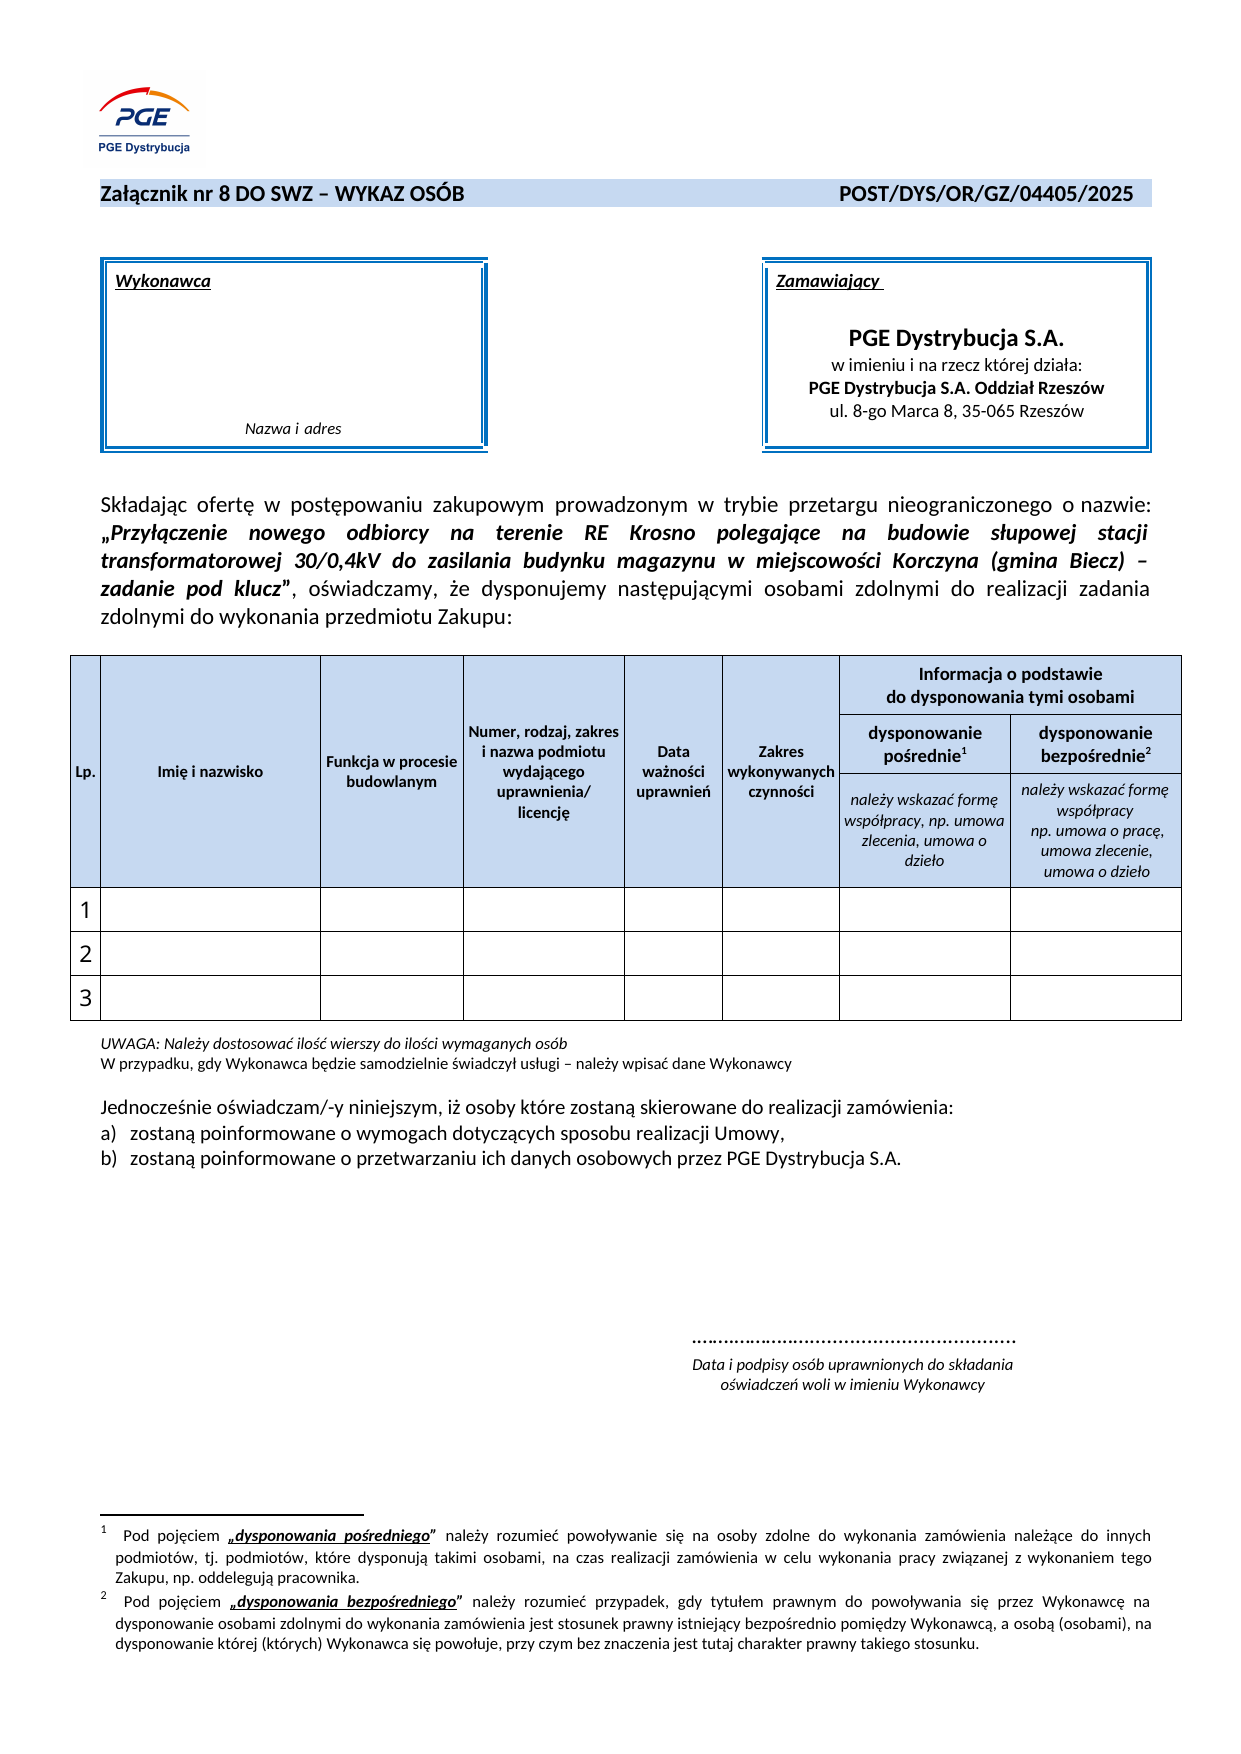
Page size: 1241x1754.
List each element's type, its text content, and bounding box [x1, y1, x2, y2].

table_cell [1011, 976, 1181, 1019]
table_cell [101, 976, 320, 1019]
text W przypadku, gdy Wykonawca będzie samodzielnie świadczył usługi – należy wpisać dane Wykonawcy [100, 1053, 1152, 1074]
table_cell dysponowanie pośrednie [840, 715, 1010, 773]
table_cell [321, 932, 463, 975]
table_cell [625, 888, 722, 931]
text oświadczeń woli w imieniu Wykonawcy [100, 1375, 1144, 1395]
text UWAGA: Należy dostosować ilość wierszy do ilości wymaganych osób [100, 1033, 1211, 1053]
table_cell [464, 976, 624, 1019]
table_cell [840, 932, 1010, 975]
table_header Imię i nazwisko [101, 656, 320, 887]
table_header Data ważności uprawnień [625, 656, 722, 887]
table_cell [101, 888, 320, 931]
table_cell [464, 932, 624, 975]
table_cell 2 [71, 932, 100, 975]
table_header Wykonawca Nazwa i adres [104, 260, 484, 446]
table_cell [723, 976, 839, 1019]
table_cell [321, 888, 463, 931]
table_header Numer, rodzaj, zakres i nazwa podmiotu wydającego uprawnienia/ licencję [464, 656, 624, 887]
table_cell [321, 976, 463, 1019]
table_cell [625, 976, 722, 1019]
table_header Funkcja w procesie budowlanym [321, 656, 463, 887]
picture [82, 70, 207, 168]
table_cell 3 [71, 976, 100, 1019]
table_cell należy wskazać formę współpracy, np. umowa zlecenia, umowa o dzieło [840, 774, 1010, 887]
table_cell [723, 932, 839, 975]
list zostaną poinformowane o przetwarzaniu ich danych osobowych przez PGE Dystrybucja S.A. [100, 1145, 1152, 1171]
table_cell [840, 888, 1010, 931]
table_header Lp. [71, 656, 100, 887]
table_cell [840, 976, 1010, 1019]
text Składając ofertę w postępowaniu zakupowym prowadzonym w trybie przetargu nieograniczonego o nazwie: „Przyłączenie nowego odbiorcy na terenie RE Krosno polegające na budowie słupowej stacji transformatorowej 30/0,4kV do zasilania budynku magazynu w miejscowości Korczyna (gmina Biecz) – zadanie pod klucz”, oświadczamy, że dysponujemy następującymi osobami zdolnymi do realizacji zadania zdolnymi do wykonania przedmiotu Zakupu: [100, 490, 1152, 630]
table_cell [723, 888, 839, 931]
text .…….………..….................................... [100, 1321, 1149, 1349]
table_cell [1011, 932, 1181, 975]
table_cell [1011, 888, 1181, 931]
subtitle Załącznik nr 8 DO SWZ – WYKAZ OSÓB POST/DYS/OR/GZ/04405/2025 [100, 179, 1152, 207]
table_cell [625, 932, 722, 975]
table_cell 1 [71, 888, 100, 931]
table_header Informacja o podstawie do dysponowania tymi osobami [840, 656, 1181, 714]
text Data i podpisy osób uprawnionych do składania [100, 1354, 1144, 1375]
table_cell dysponowanie bezpośrednie [1011, 715, 1181, 773]
table_header Zakres wykonywanych czynności [723, 656, 839, 887]
table_header Zamawiający PGE Dystrybucja S.A. w imieniu i na rzecz której działa: PGE Dystrybucja S.A. Oddział Rzeszów ul. 8-go Marca 8, 35-065 Rzeszów [765, 263, 1146, 446]
table_cell należy wskazać formę współpracy np. umowa o pracę, umowa zlecenie, umowa o dzieło [1011, 774, 1181, 887]
table_cell [464, 888, 624, 931]
table_cell [101, 932, 320, 975]
text Jednocześnie oświadczam/-y niniejszym, iż osoby które zostaną skierowane do realizacji zamówienia: [100, 1094, 1152, 1120]
table_header [484, 257, 765, 446]
list zostaną poinformowane o wymogach dotyczących sposobu realizacji Umowy, [100, 1120, 1152, 1145]
